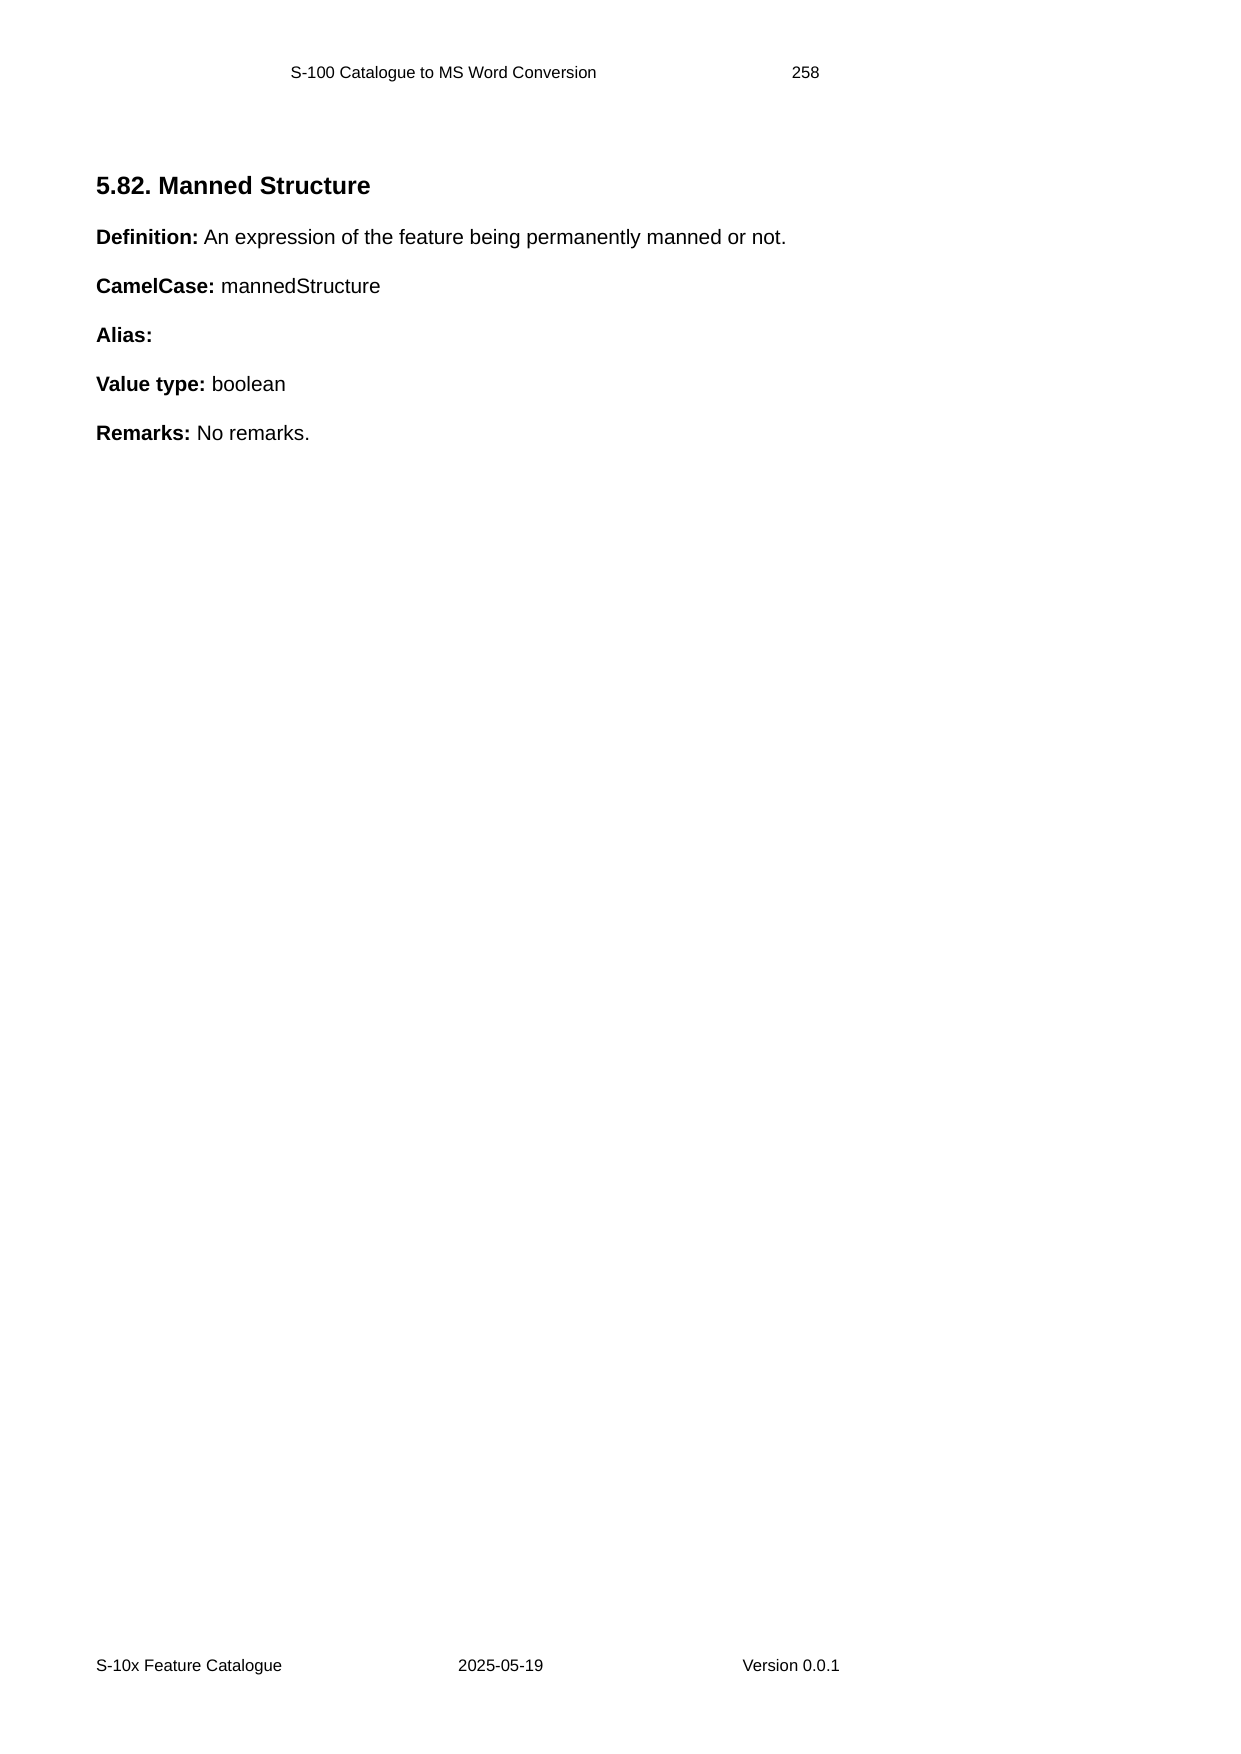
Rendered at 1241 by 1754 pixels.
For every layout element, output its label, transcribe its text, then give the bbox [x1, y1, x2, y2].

text Alias: [96, 322, 1144, 346]
text CamelCase: mannedStructure [96, 273, 1144, 297]
text Remarks: No remarks. [96, 420, 1144, 444]
text Definition: An expression of the feature being permanently manned or not. [96, 224, 1144, 248]
text Value type: boolean [96, 371, 1144, 395]
text 5.82. Manned Structure [96, 171, 1144, 199]
